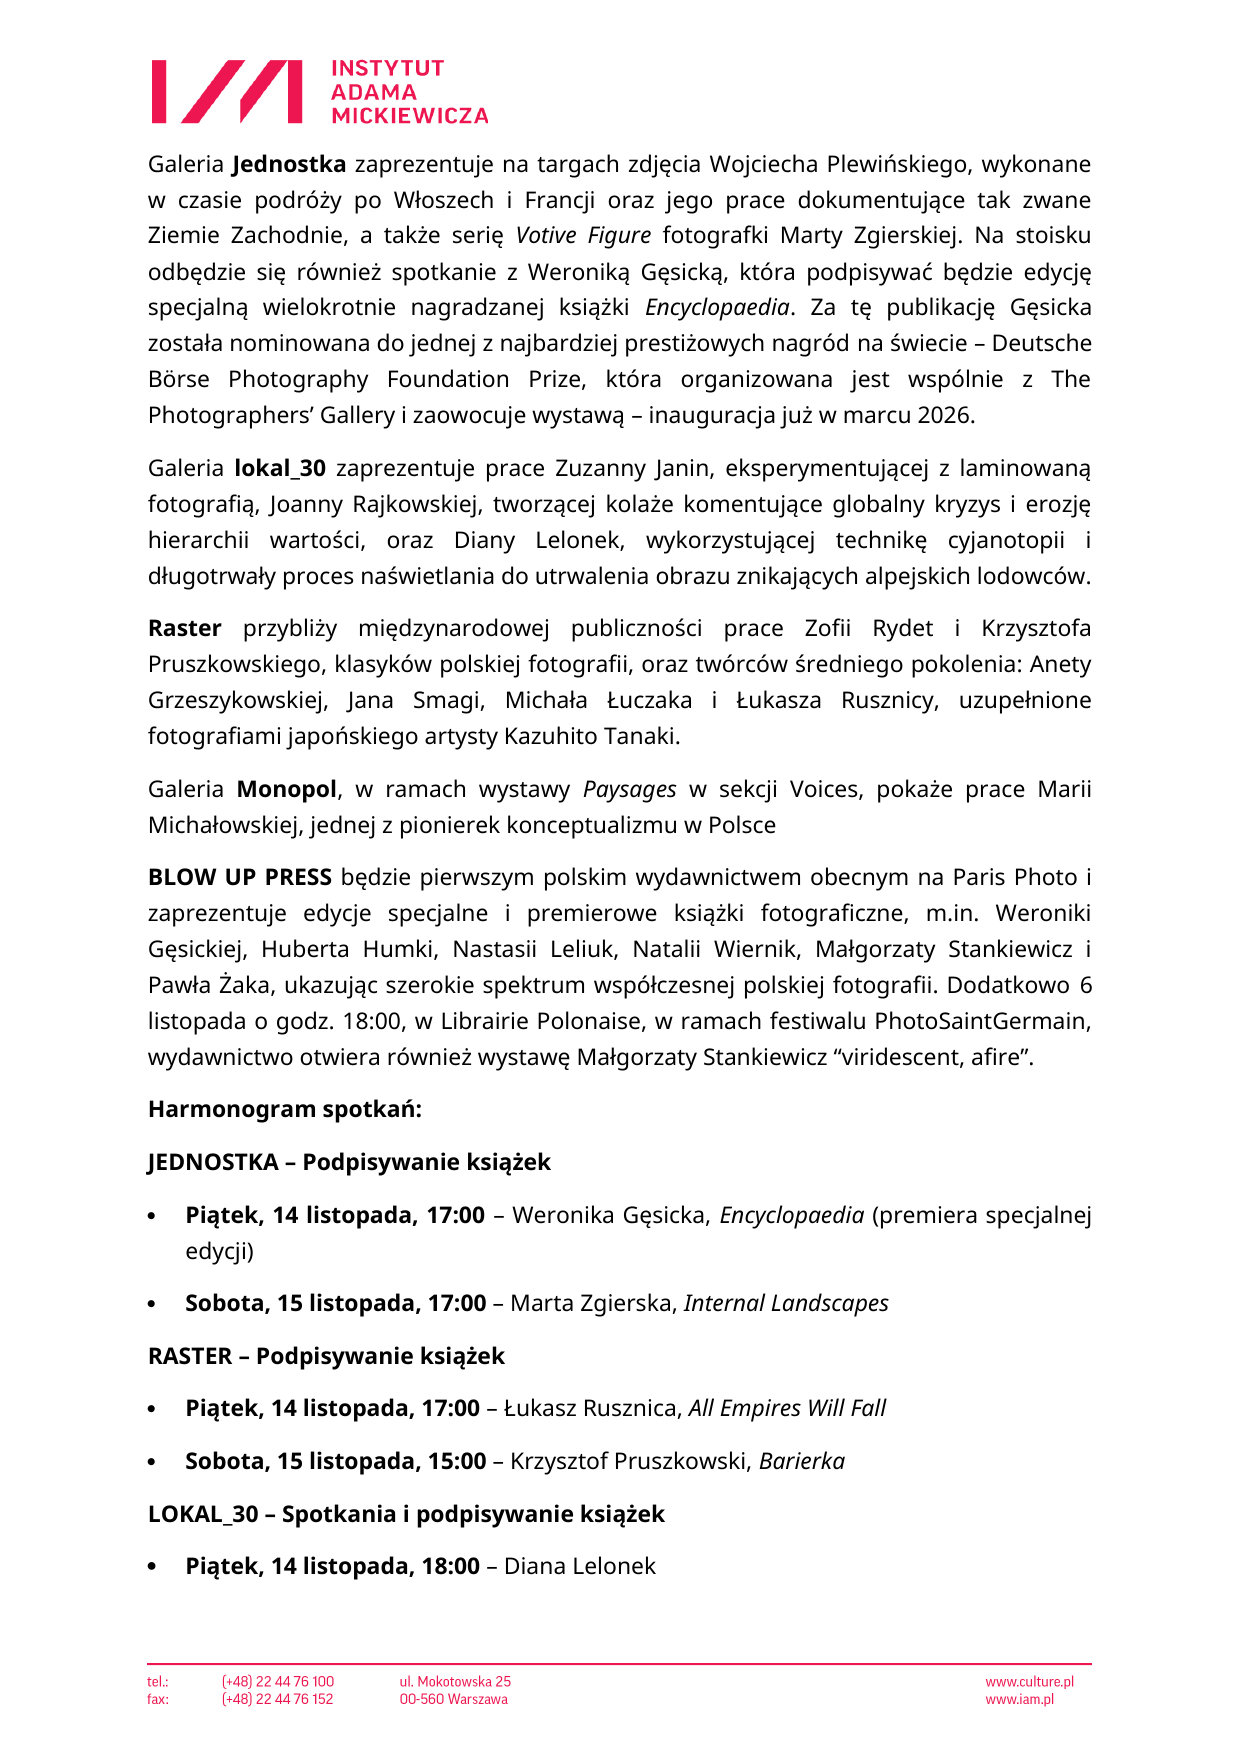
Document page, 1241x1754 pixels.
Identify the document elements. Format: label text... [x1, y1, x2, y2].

text LOKAL_30 – Spotkania i podpisywanie książek [148, 1498, 1093, 1529]
picture [152, 36, 488, 148]
text JEDNOSTKA – Podpisywanie książek [148, 1146, 1093, 1177]
text Galeria Jednostka zaprezentuje na targach zdjęcia Wojciecha Plewińskiego, wykonane w czasie podróży po Włoszech i Francji oraz jego prace dokumentujące tak zwane Ziemie Zachodnie, a także serię Votive Figure fotografki Marty Zgierskiej. Na stoisku odbędzie się również spotkanie z Weroniką Gęsicką, która podpisywać będzie edycję specjalną wielokrotnie nagradzanej książki Encyclopaedia. Za tę publikację Gęsicka została nominowana do jednej z najbardziej prestiżowych nagród na świecie – Deutsche Börse Photography Foundation Prize, która organizowana jest wspólnie z The Photographers’ Gallery i zaowocuje wystawą – inauguracja już w marcu 2026. [148, 148, 1093, 430]
list Piątek, 14 listopada, 17:00 – Weronika Gęsicka, Encyclopaedia (premiera specjalnej edycji) [148, 1199, 1093, 1266]
text RASTER – Podpisywanie książek [148, 1340, 1093, 1371]
text Galeria lokal_30 zaprezentuje prace Zuzanny Janin, eksperymentującej z laminowaną fotografią, Joanny Rajkowskiej, tworzącej kolaże komentujące globalny kryzys i erozję hierarchii wartości, oraz Diany Lelonek, wykorzystującej technikę cyjanotopii i długotrwały proces naświetlania do utrwalenia obrazu znikających alpejskich lodowców. [148, 452, 1093, 591]
picture [147, 1661, 1092, 1721]
text Harmonogram spotkań: [148, 1093, 1093, 1125]
list Piątek, 14 listopada, 17:00 – Łukasz Rusznica, All Empires Will Fall [148, 1392, 1093, 1424]
text Raster przybliży międzynarodowej publiczności prace Zofii Rydet i Krzysztofa Pruszkowskiego, klasyków polskiej fotografii, oraz twórców średniego pokolenia: Anety Grzeszykowskiej, Jana Smagi, Michała Łuczaka i Łukasza Rusznicy, uzupełnione fotografiami japońskiego artysty Kazuhito Tanaki. [148, 612, 1093, 751]
text BLOW UP PRESS będzie pierwszym polskim wydawnictwem obecnym na Paris Photo i zaprezentuje edycje specjalne i premierowe książki fotograficzne, m.in. Weroniki Gęsickiej, Huberta Humki, Nastasii Leliuk, Natalii Wiernik, Małgorzaty Stankiewicz i Pawła Żaka, ukazując szerokie spektrum współczesnej polskiej fotografii. Dodatkowo 6 listopada o godz. 18:00, w Librairie Polonaise, w ramach festiwalu PhotoSaintGermain, wydawnictwo otwiera również wystawę Małgorzaty Stankiewicz “viridescent, afire”. [148, 861, 1093, 1072]
list Sobota, 15 listopada, 17:00 – Marta Zgierska, Internal Landscapes [148, 1287, 1093, 1318]
list Sobota, 15 listopada, 15:00 – Krzysztof Pruszkowski, Barierka [148, 1445, 1093, 1476]
text Galeria Monopol, w ramach wystawy Paysages w sekcji Voices, pokaże prace Marii Michałowskiej, jednej z pionierek konceptualizmu w Polsce [148, 773, 1093, 840]
list Piątek, 14 listopada, 18:00 – Diana Lelonek [148, 1550, 1093, 1581]
